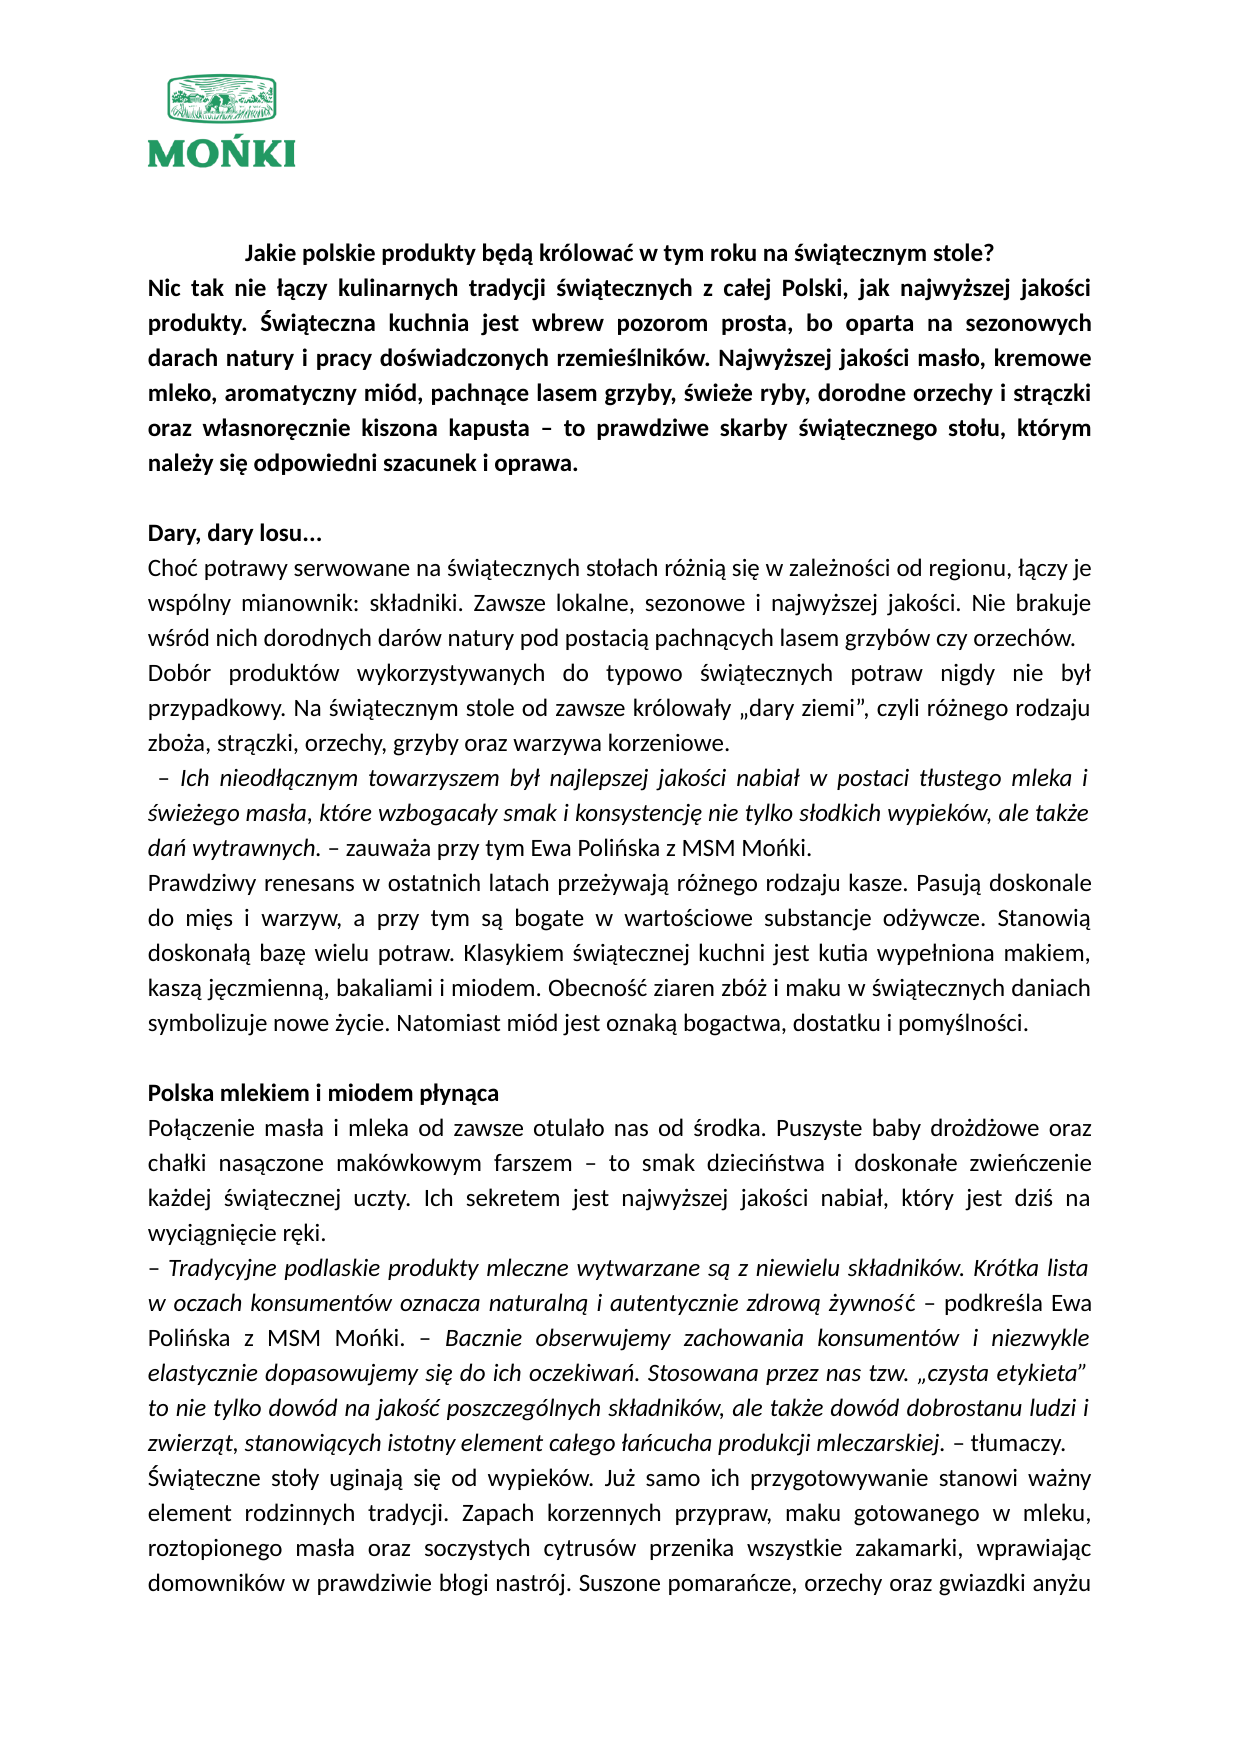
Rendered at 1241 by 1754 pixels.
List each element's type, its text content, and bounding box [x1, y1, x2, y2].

text Jakie polskie produkty będą królować w tym roku na świątecznym stole? [148, 237, 1093, 268]
text – Tradycyjne podlaskie produkty mleczne wytwarzane są z niewielu składników. Krótka lista w oczach konsumentów oznacza naturalną i autentycznie zdrową żywność – podkreśla Ewa Polińska z MSM Mońki. – Bacznie obserwujemy zachowania konsumentów i niezwykle elastycznie dopasowujemy się do ich oczekiwań. Stosowana przez nas tzw. „czysta etykieta” to nie tylko dowód na jakość poszczególnych składników, ale także dowód dobrostanu ludzi i zwierząt, stanowiących istotny element całego łańcucha produkcji mleczarskiej. – tłumaczy. [148, 1252, 1093, 1458]
text Połączenie masła i mleka od zawsze otulało nas od środka. Puszyste baby drożdżowe oraz chałki nasączone makówkowym farszem – to smak dzieciństwa i doskonałe zwieńczenie każdej świątecznej uczty. Ich sekretem jest najwyższej jakości nabiał, który jest dziś na wyciągnięcie ręki. [148, 1112, 1093, 1248]
text Dobór produktów wykorzystywanych do typowo świątecznych potraw nigdy nie był przypadkowy. Na świątecznym stole od zawsze królowały „dary ziemi”, czyli różnego rodzaju zboża, strączki, orzechy, grzyby oraz warzywa korzeniowe. [148, 657, 1093, 758]
text Prawdziwy renesans w ostatnich latach przeżywają różnego rodzaju kasze. Pasują doskonale do mięs i warzyw, a przy tym są bogate w wartościowe substancje odżywcze. Stanowią doskonałą bazę wielu potraw. Klasykiem świątecznej kuchni jest kutia wypełniona makiem, kaszą jęczmienną, bakaliami i miodem. Obecność ziaren zbóż i maku w świątecznych daniach symbolizuje nowe życie. Natomiast miód jest oznaką bogactwa, dostatku i pomyślności. [148, 867, 1093, 1038]
picture [147, 73, 296, 168]
text – Ich nieodłącznym towarzyszem był najlepszej jakości nabiał w postaci tłustego mleka i świeżego masła, które wzbogacały smak i konsystencję nie tylko słodkich wypieków, ale także dań wytrawnych. – zauważa przy tym Ewa Polińska z MSM Mońki. [148, 762, 1093, 863]
text Polska mlekiem i miodem płynąca [148, 1077, 1093, 1108]
text Dary, dary losu... [148, 517, 1093, 548]
text Nic tak nie łączy kulinarnych tradycji świątecznych z całej Polski, jak najwyższej jakości produkty. Świąteczna kuchnia jest wbrew pozorom prosta, bo oparta na sezonowych darach natury i pracy doświadczonych rzemieślników. Najwyższej jakości masło, kremowe mleko, aromatyczny miód, pachnące lasem grzyby, świeże ryby, dorodne orzechy i strączki oraz własnoręcznie kiszona kapusta – to prawdziwe skarby świątecznego stołu, którym należy się odpowiedni szacunek i oprawa. [148, 272, 1093, 478]
text Choć potrawy serwowane na świątecznych stołach różnią się w zależności od regionu, łączy je wspólny mianownik: składniki. Zawsze lokalne, sezonowe i najwyższej jakości. Nie brakuje wśród nich dorodnych darów natury pod postacią pachnących lasem grzybów czy orzechów. [148, 552, 1093, 653]
